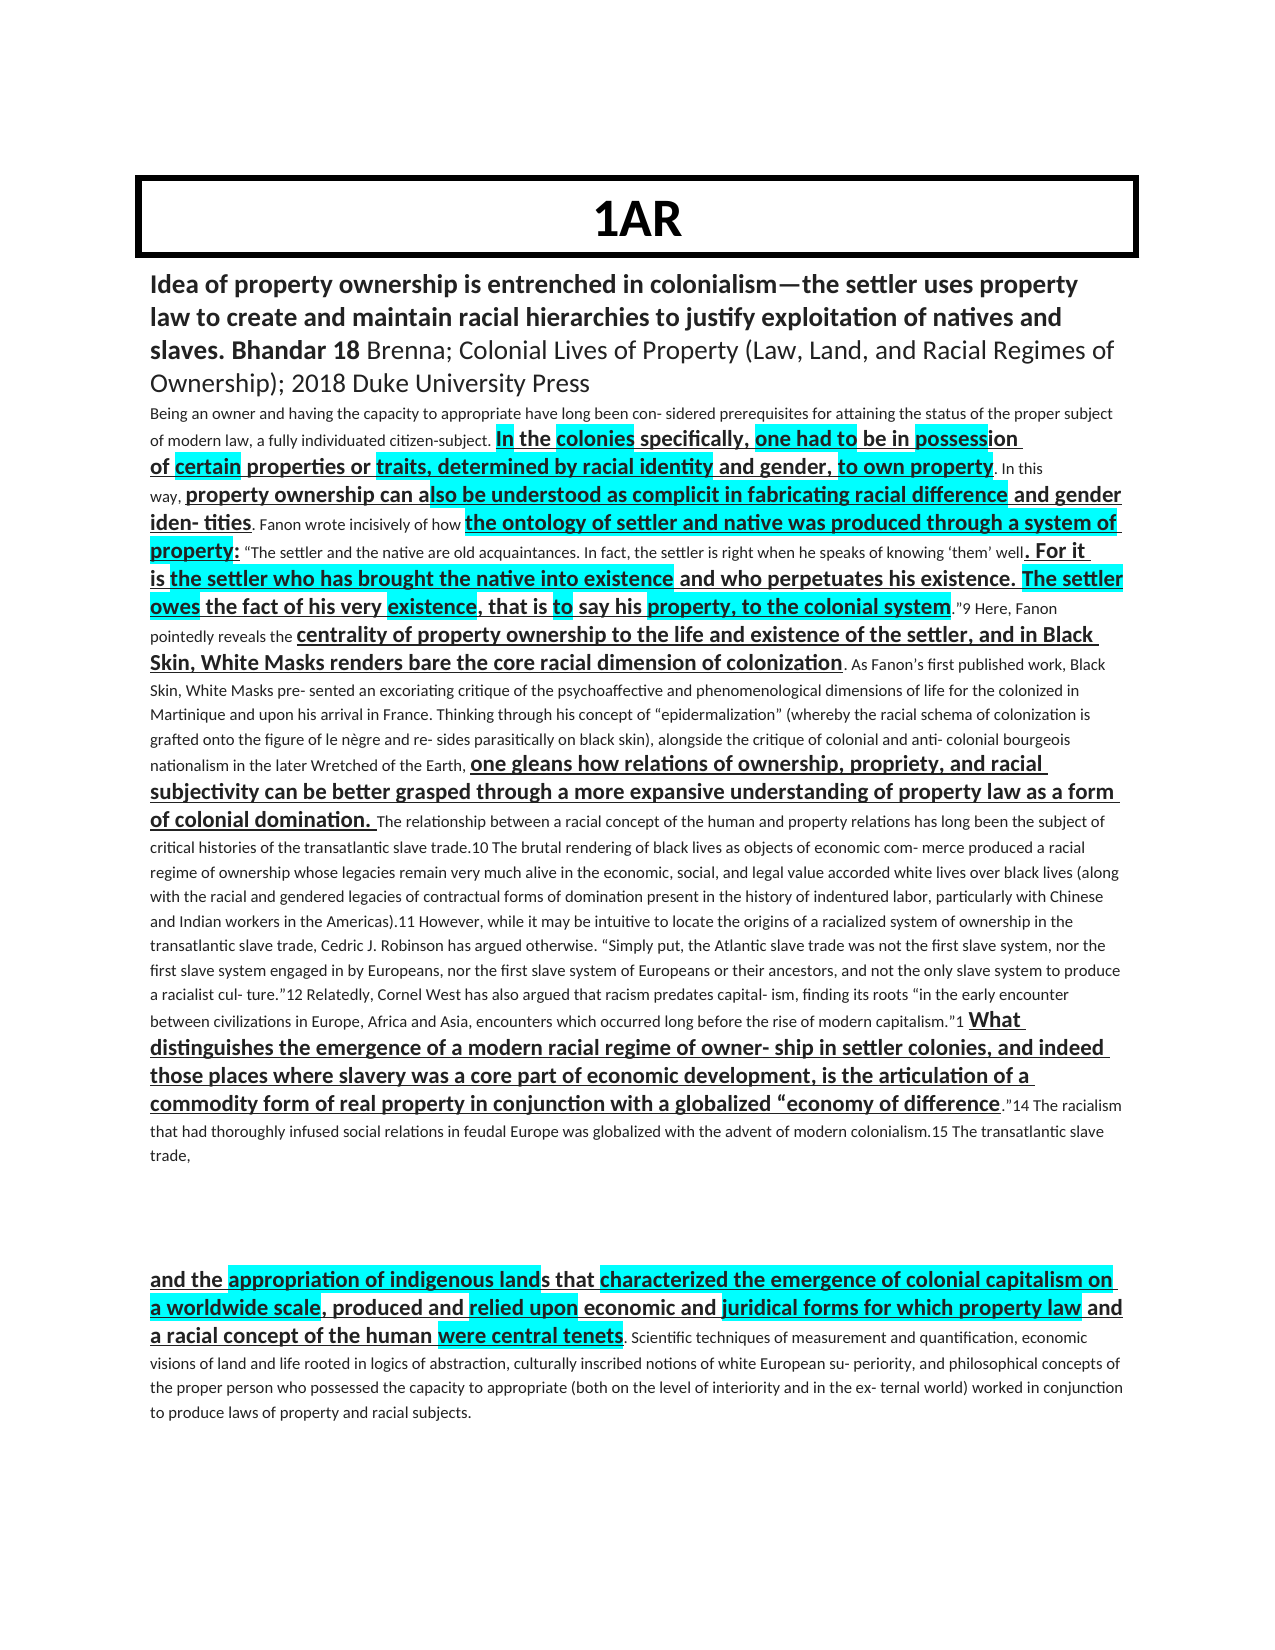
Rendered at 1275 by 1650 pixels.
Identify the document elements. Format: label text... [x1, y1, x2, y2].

text Being an owner and having the capacity to appropriate have long been con- sidered prerequisites for attaining the status of the proper subject of modern law, a fully individuated citizen-subject. In the colonies specifically, one had to be in possession of certain properties or traits, determined by racial identity and gender, to own property. In this way, property ownership can also be understood as complicit in fabricating racial difference and gender iden- tities. Fanon wrote incisively of how the ontology of settler and native was produced through a system of property: “The settler and the native are old acquaintances. In fact, the settler is right when he speaks of knowing ‘them’ well. For it is the settler who has brought the native into existence and who perpetuates his existence. The settler owes the fact of his very existence, that is to say his property, to the colonial system.”9 Here, Fanon pointedly reveals the centrality of property ownership to the life and existence of the settler, and in Black Skin, White Masks renders bare the core racial dimension of colonization. As Fanon’s first published work, Black Skin, White Masks pre- sented an excoriating critique of the psychoaffective and phenomenological dimensions of life for the colonized in Martinique and upon his arrival in France. Thinking through his concept of “epidermalization” (whereby the racial schema of colonization is grafted onto the figure of le nègre and re- sides parasitically on black skin), alongside the critique of colonial and anti- colonial bourgeois nationalism in the later Wretched of the Earth, one gleans how relations of ownership, propriety, and racial subjectivity can be better grasped through a more expansive understanding of property law as a form of colonial domination. The relationship between a racial concept of the human and property relations has long been the subject of critical histories of the transatlantic slave trade.10 The brutal rendering of black lives as objects of economic com- merce produced a racial regime of ownership whose legacies remain very much alive in the economic, social, and legal value accorded white lives over black lives (along with the racial and gendered legacies of contractual forms of domination present in the history of indentured labor, particularly with Chinese and Indian workers in the Americas).11 However, while it may be intuitive to locate the origins of a racialized system of ownership in the transatlantic slave trade, Cedric J. Robinson has argued otherwise. “Simply put, the Atlantic slave trade was not the first slave system, nor the first slave system engaged in by Europeans, nor the first slave system of Europeans or their ancestors, and not the only slave system to produce a racialist cul- ture.”12 Relatedly, Cornel West has also argued that racism predates capital- ism, finding its roots “in the early encounter between civilizations in Europe, Africa and Asia, encounters which occurred long before the rise of modern capitalism.”1 What distinguishes the emergence of a modern racial regime of owner- ship in settler colonies, and indeed those places where slavery was a core part of economic development, is the articulation of a commodity form of real property in conjunction with a globalized “economy of difference.”14 The racialism that had thoroughly infused social relations in feudal Europe was globalized with the advent of modern colonialism.15 The transatlantic slave trade, [150, 399, 1125, 1166]
text and the appropriation of indigenous lands that characterized the emergence of colonial capitalism on a worldwide scale, produced and relied upon economic and juridical forms for which property law and a racial concept of the human were central tenets. Scientific techniques of measurement and quantification, economic visions of land and life rooted in logics of abstraction, culturally inscribed notions of white European su- periority, and philosophical concepts of the proper person who possessed the capacity to appropriate (both on the level of interiority and in the ex- ternal world) worked in conjunction to produce laws of property and racial subjects. [150, 1265, 1125, 1422]
subtitle 1AR [142, 181, 1133, 252]
text Idea of property ownership is entrenched in colonialism—the settler uses property law to create and maintain racial hierarchies to justify exploitation of natives and slaves. Bhandar 18 Brenna; Colonial Lives of Property (Law, Land, and Racial Regimes of Ownership); 2018 Duke University Press [150, 267, 1125, 399]
